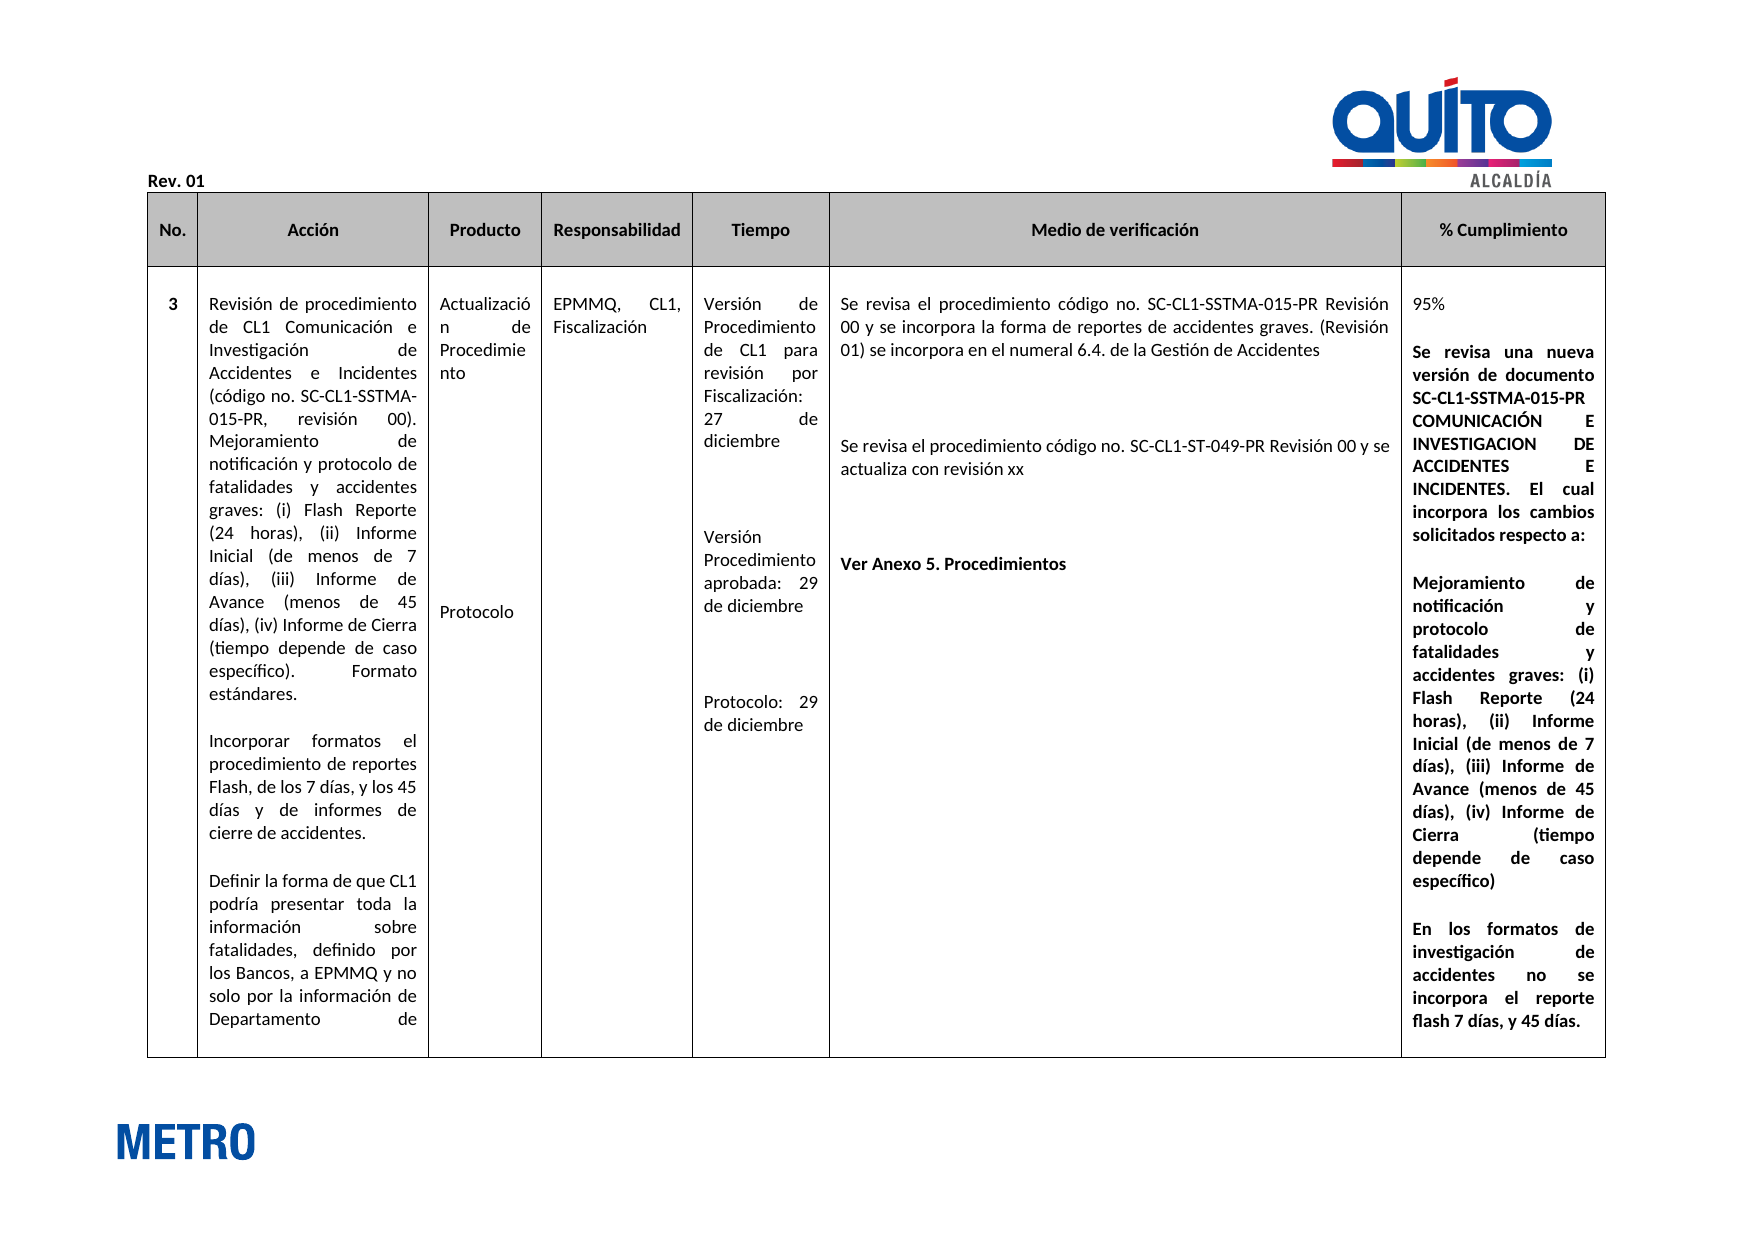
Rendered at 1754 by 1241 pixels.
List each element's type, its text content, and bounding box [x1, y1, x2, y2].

table_header Responsabilidad [542, 193, 692, 266]
table_header No. [148, 193, 197, 266]
table_header % Cumplimiento [1402, 193, 1605, 266]
table_cell 3 [148, 267, 197, 1057]
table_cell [429, 267, 541, 1057]
table_header Medio de verificación [830, 193, 1401, 266]
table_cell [198, 267, 428, 1057]
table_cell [693, 267, 829, 1057]
table_header Tiempo [693, 193, 829, 266]
table_header Acción [198, 193, 428, 266]
table_cell EPMMQ, CL1, Fiscalización [542, 267, 692, 1057]
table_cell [830, 267, 1401, 1057]
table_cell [1402, 267, 1605, 1057]
table_header Producto [429, 193, 541, 266]
